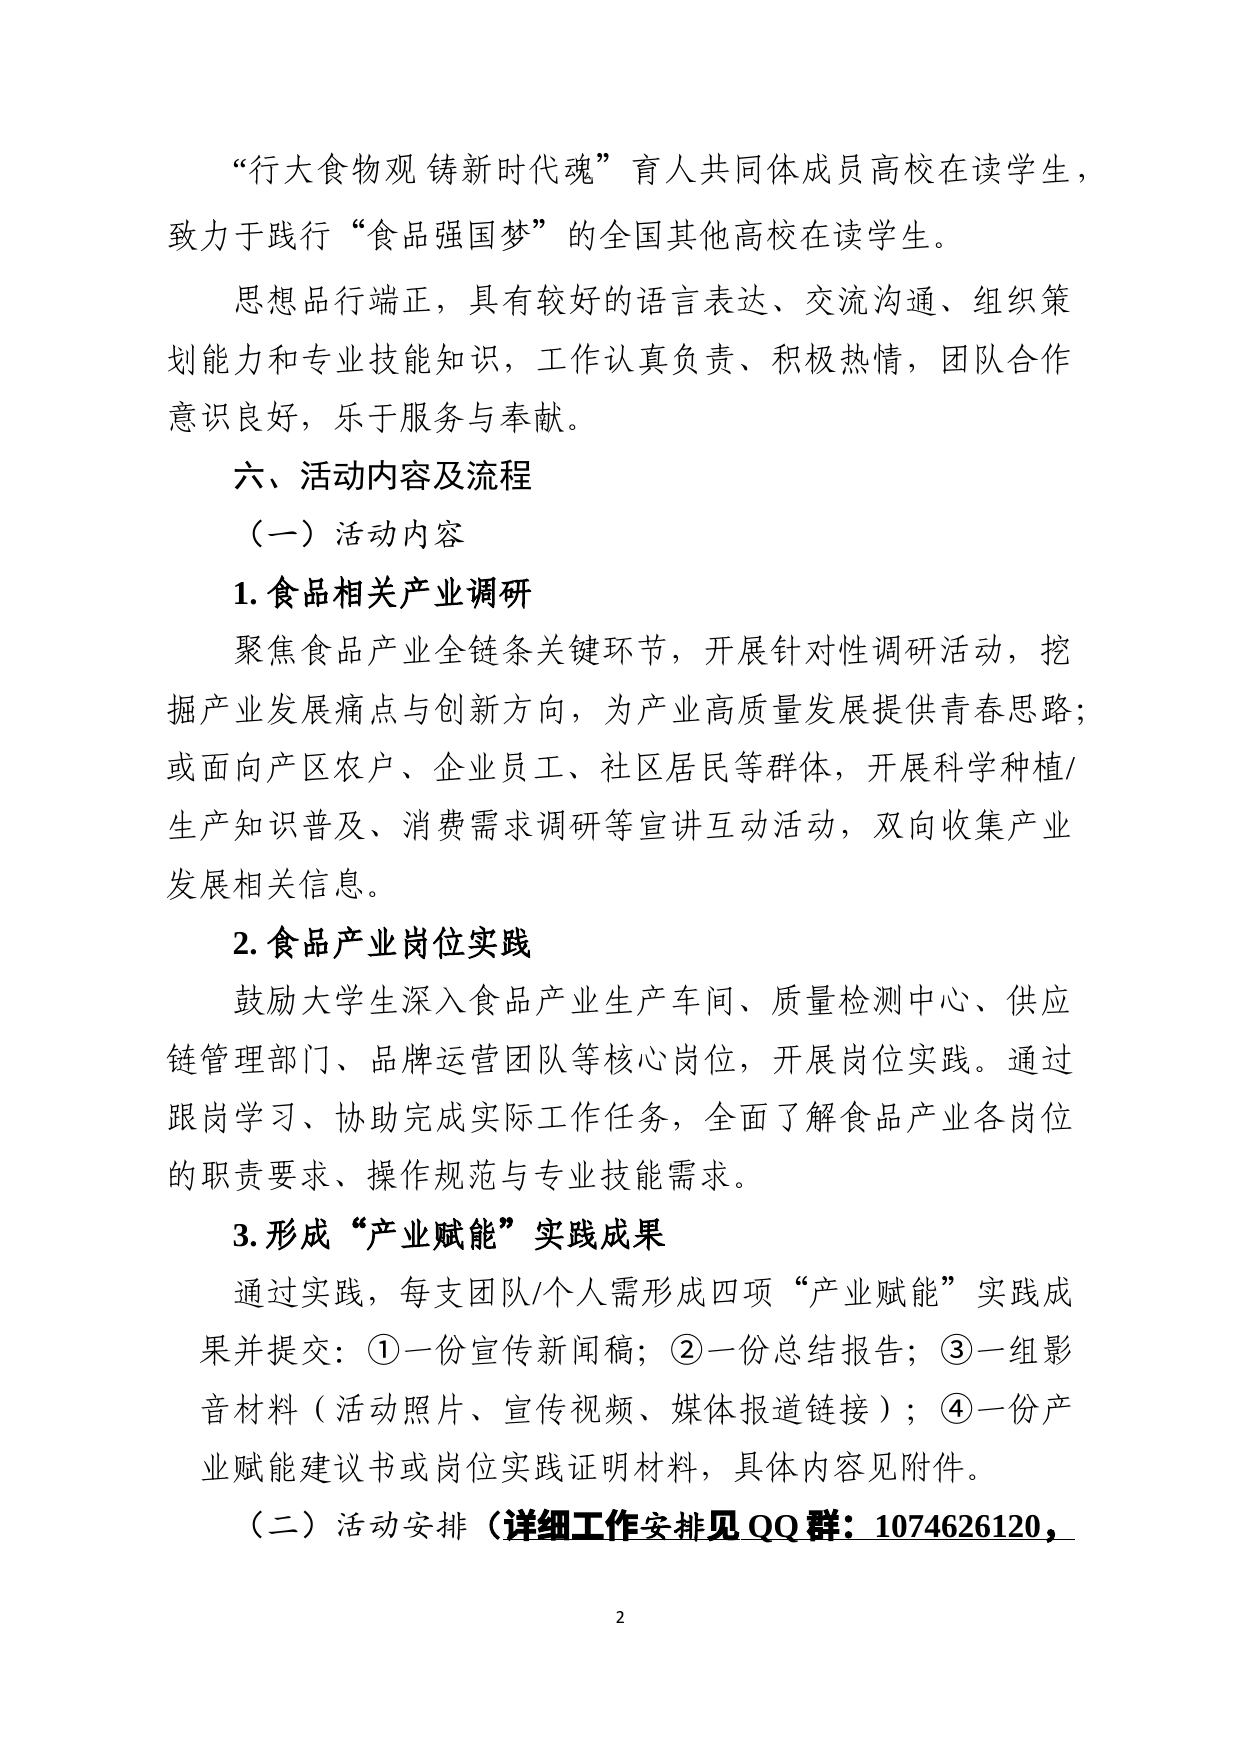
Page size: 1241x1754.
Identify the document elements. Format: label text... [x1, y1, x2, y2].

text 2. 食品产业岗位实践 [165, 908, 1075, 966]
text 3. 形成“产业赋能”实践成果 [165, 1199, 1075, 1258]
text 1. 食品相关产业调研 [165, 558, 1075, 616]
text 六、活动内容及流程 [165, 441, 1075, 499]
text （一）活动内容 [165, 499, 1075, 558]
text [165, 1491, 1075, 1549]
text 通过实践，每支团队/个人需形成四项“产业赋能”实践成果并提交：①一份宣传新闻稿；②一份总结报告；③一组影音材料（活动照片、宣传视频、媒体报道链接）；④一份产业赋能建议书或岗位实践证明材料，具体内容见附件。 [199, 1258, 1075, 1491]
text 鼓励大学生深入食品产业生产车间、质量检测中心、供应链管理部门、品牌运营团队等核心岗位，开展岗位实践。通过跟岗学习、协助完成实际工作任务，全面了解食品产业各岗位的职责要求、操作规范与专业技能需求。 [165, 966, 1075, 1199]
text 思想品行端正，具有较好的语言表达、交流沟通、组织策划能力和专业技能知识，工作认真负责、积极热情，团队合作意识良好，乐于服务与奉献。 [165, 266, 1075, 441]
text “行大食物观 铸新时代魂”育人共同体成员高校在读学生，致力于践行“食品强国梦”的全国其他高校在读学生。 [165, 136, 1075, 266]
text 聚焦食品产业全链条关键环节，开展针对性调研活动，挖掘产业发展痛点与创新方向，为产业高质量发展提供青春思路；或面向产区农户、企业员工、社区居民等群体，开展科学种植/生产知识普及、消费需求调研等宣讲互动活动，双向收集产业发展相关信息。 [165, 616, 1075, 908]
